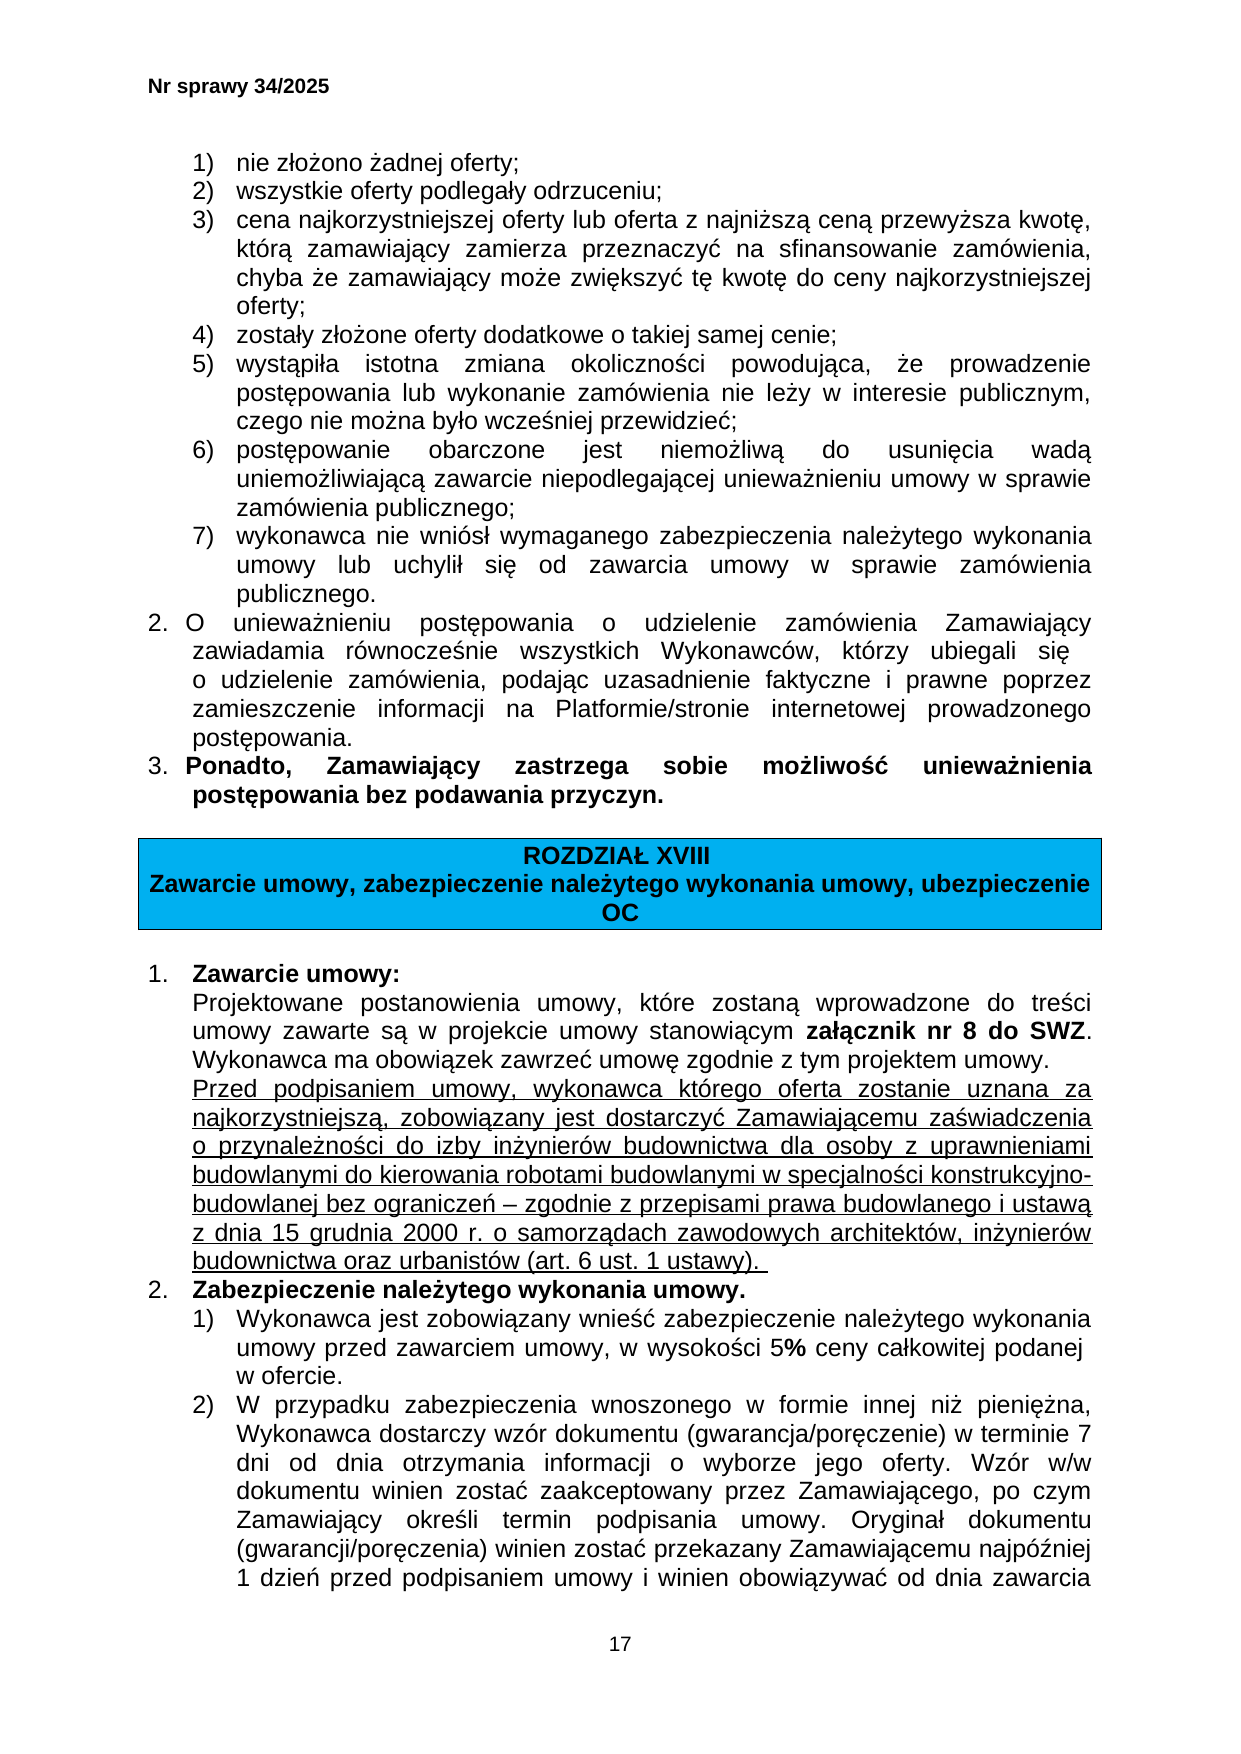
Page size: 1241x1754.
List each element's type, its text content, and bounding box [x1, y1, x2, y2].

list Zabezpieczenie należytego wykonania umowy. [148, 1275, 1093, 1304]
subtitle ROZDZIAŁ XVIII Zawarcie umowy, zabezpieczenie należytego wykonania umowy, ubezpieczenie OC [139, 839, 1101, 929]
list Wykonawca jest zobowiązany wnieść zabezpieczenie należytego wykonania umowy przed zawarciem umowy, w wysokości 5% ceny całkowitej podanej w ofercie. [192, 1304, 1093, 1390]
list wszystkie oferty podlegały odrzuceniu; [192, 176, 1093, 205]
list Zawarcie umowy: [148, 959, 1093, 988]
list cena najkorzystniejszej oferty lub oferta z najniższą ceną przewyższa kwotę, którą zamawiający zamierza przeznaczyć na sfinansowanie zamówienia, chyba że zamawiający może zwiększyć tę kwotę do ceny najkorzystniejszej oferty; [192, 205, 1093, 320]
text Projektowane postanowienia umowy, które zostaną wprowadzone do treści umowy zawarte są w projekcie umowy stanowiącym załącznik nr 8 do SWZ. Wykonawca ma obowiązek zawrzeć umowę zgodnie z tym projektem umowy. [148, 988, 1093, 1074]
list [192, 1390, 1093, 1591]
list wykonawca nie wniósł wymaganego zabezpieczenia należytego wykonania umowy lub uchylił się od zawarcia umowy w sprawie zamówienia publicznego. [192, 521, 1093, 608]
list Ponadto, Zamawiający zastrzega sobie możliwość unieważnienia postępowania bez podawania przyczyn. [148, 751, 1093, 809]
text Przed podpisaniem umowy, wykonawca którego oferta zostanie uznana za najkorzystniejszą, zobowiązany jest dostarczyć Zamawiającemu zaświadczenia o przynależności do izby inżynierów budownictwa dla osoby z uprawnieniami budowlanymi do kierowania robotami budowlanymi w specjalności konstrukcyjno-budowlanej bez ograniczeń – zgodnie z przepisami prawa budowlanego i ustawą z dnia 15 grudnia 2000 r. o samorządach zawodowych architektów, inżynierów budownictwa oraz urbanistów (art. 6 ust. 1 ustawy). [148, 1074, 1093, 1275]
list O unieważnieniu postępowania o udzielenie zamówienia Zamawiający zawiadamia równocześnie wszystkich Wykonawców, którzy ubiegali się o udzielenie zamówienia, podając uzasadnienie faktyczne i prawne poprzez zamieszczenie informacji na Platformie/stronie internetowej prowadzonego postępowania. [148, 608, 1093, 751]
list postępowanie obarczone jest niemożliwą do usunięcia wadą uniemożliwiającą zawarcie niepodlegającej unieważnieniu umowy w sprawie zamówienia publicznego; [192, 435, 1093, 521]
list wystąpiła istotna zmiana okoliczności powodująca, że prowadzenie postępowania lub wykonanie zamówienia nie leży w interesie publicznym, czego nie można było wcześniej przewidzieć; [192, 349, 1093, 435]
list nie złożono żadnej oferty; [192, 148, 1093, 176]
list zostały złożone oferty dodatkowe o takiej samej cenie; [192, 320, 1093, 349]
